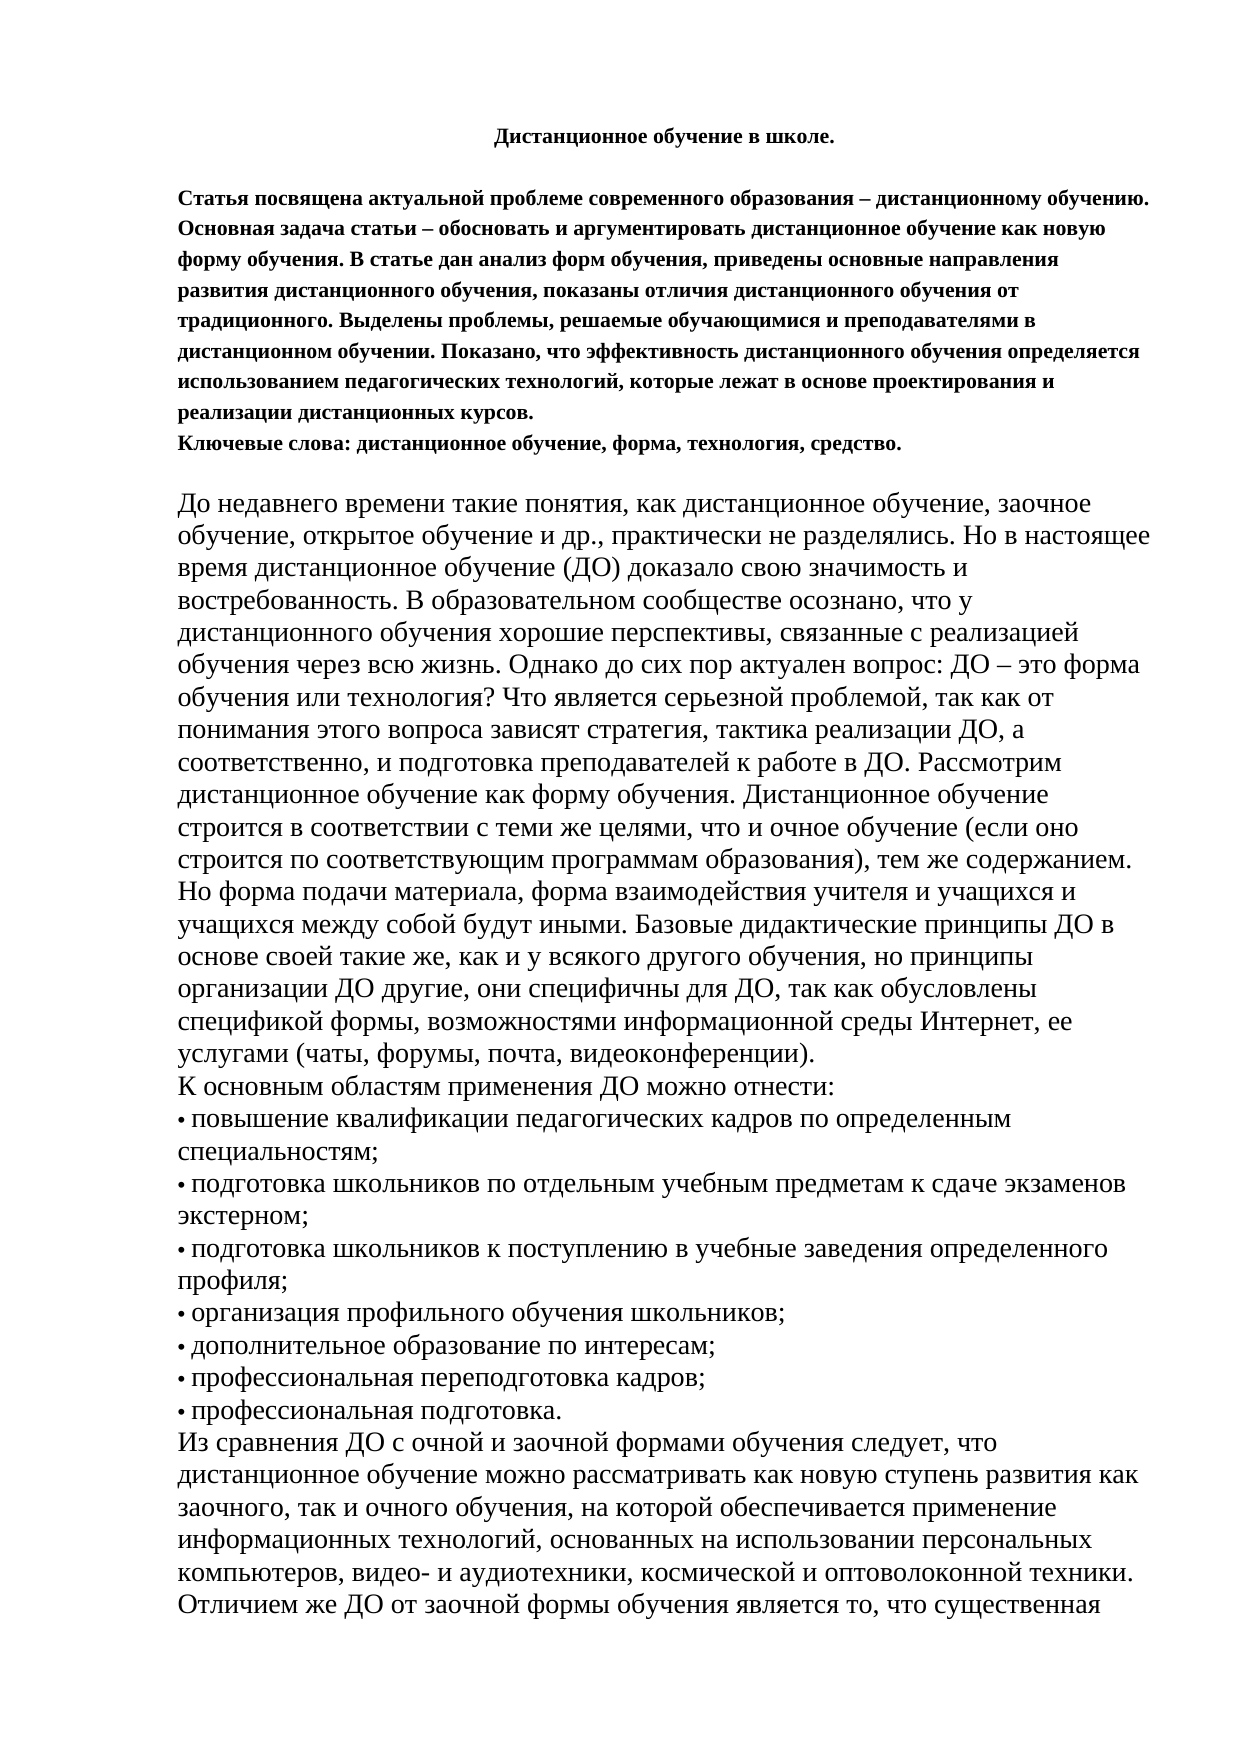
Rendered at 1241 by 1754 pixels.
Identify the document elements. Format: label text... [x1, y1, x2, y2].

text • профессиональная переподготовка кадров; [177, 1360, 1152, 1393]
text • организация профильного обучения школьников; [177, 1296, 1152, 1328]
text Статья посвящена актуальной проблеме современного образования – дистанционному обучению. Основная задача статьи – обосновать и аргументировать дистанционное обучение как новую форму обучения. В статье дан анализ форм обучения, приведены основные направления развития дистанционного обучения, показаны отличия дистанционного обучения от традиционного. Выделены проблемы, решаемые обучающимися и преподавателями в дистанционном обучении. Показано, что эффективность дистанционного обучения определяется использованием педагогических технологий, которые лежат в основе проектирования и реализации дистанционных курсов. [177, 179, 1152, 424]
text • подготовка школьников к поступлению в учебные заведения определенного профиля; [177, 1231, 1152, 1296]
text До недавнего времени такие понятия, как дистанционное обучение, заочное обучение, открытое обучение и др., практически не разделялись. Но в настоящее время дистанционное обучение (ДО) доказало свою значимость и востребованность. В образовательном сообществе осознано, что у дистанционного обучения хорошие перспективы, связанные с реализацией обучения через всю жизнь. Однако до сих пор актуален вопрос: ДО – это форма обучения или технология? Что является серьезной проблемой, так как от понимания этого вопроса зависят стратегия, тактика реализации ДО, а соответственно, и подготовка преподавателей к работе в ДО. Рассмотрим дистанционное обучение как форму обучения. Дистанционное обучение строится в соответствии с теми же целями, что и очное обучение (если оно строится по соответствующим программам образования), тем же содержанием. Но форма подачи материала, форма взаимодействия учителя и учащихся и учащихся между собой будут иными. Базовые дидактические принципы ДО в основе своей такие же, как и у всякого другого обучения, но принципы организации ДО другие, они специфичны для ДО, так как обусловлены спецификой формы, возможностями информационной среды Интернет, ее услугами (чаты, форумы, почта, видеоконференции). [177, 486, 1152, 1069]
text • подготовка школьников по отдельным учебным предметам к сдаче экзаменов экстерном; [177, 1166, 1152, 1231]
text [177, 1425, 1152, 1619]
text • дополнительное образование по интересам; [177, 1328, 1152, 1360]
text К основным областям применения ДО можно отнести: [177, 1069, 1152, 1101]
text • профессиональная подготовка. [177, 1393, 1152, 1425]
text Ключевые слова: дистанционное обучение, форма, технология, средство. [177, 424, 1152, 455]
text • повышение квалификации педагогических кадров по определенным специальностям; [177, 1101, 1152, 1166]
text Дистанционное обучение в школе. [177, 118, 1152, 149]
